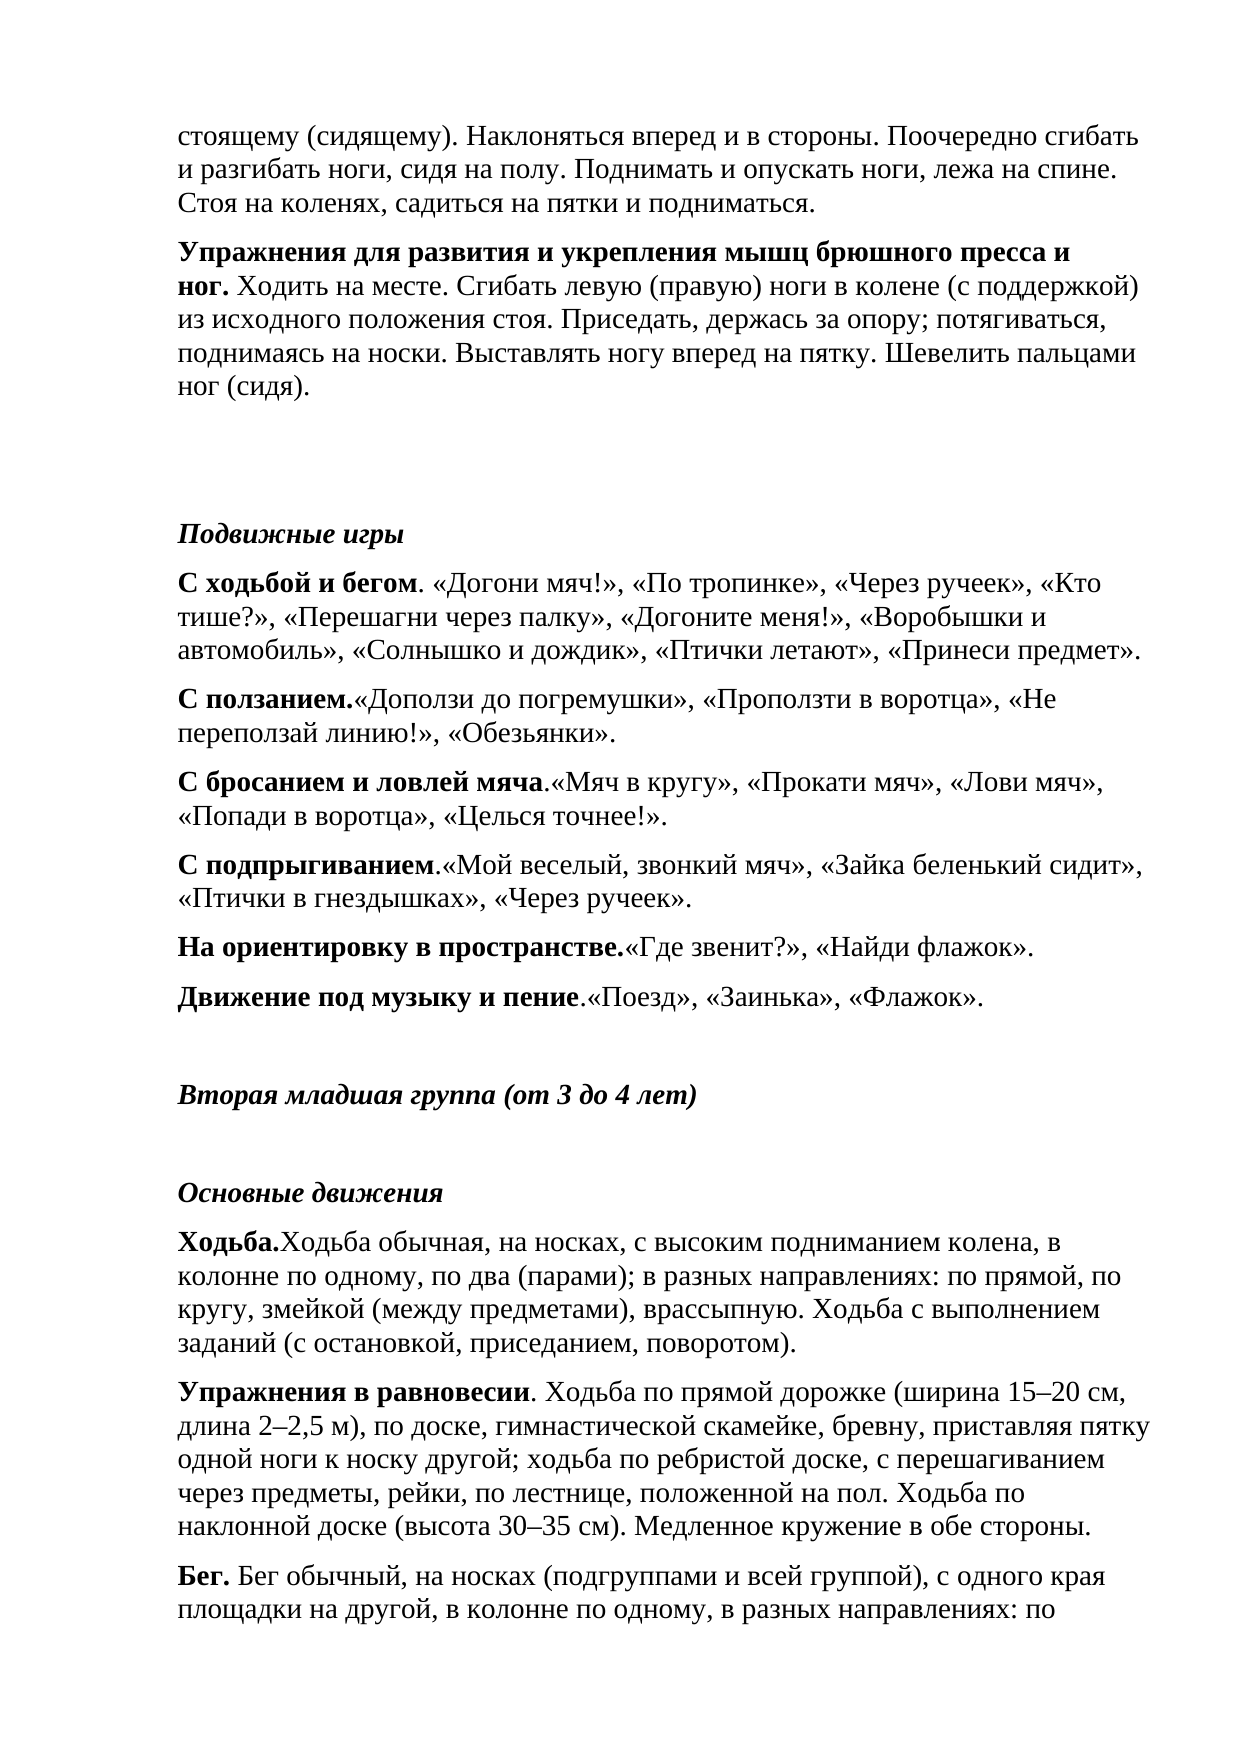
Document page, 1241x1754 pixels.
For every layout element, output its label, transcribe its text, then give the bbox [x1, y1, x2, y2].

text С бросанием и ловлей мяча.«Мяч в кругу», «Прокати мяч», «Лови мяч», «Попади в воротца», «Целься точнее!». [177, 764, 1152, 831]
text Движение под музыку и пение.«Поезд», «Заинька», «Флажок». [177, 979, 1152, 1012]
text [177, 118, 1152, 219]
text С ходьбой и бегом. «Догони мяч!», «По тропинке», «Через ручеек», «Кто тише?», «Перешагни через палку», «Догоните меня!», «Воробышки и автомобиль», «Солнышко и дождик», «Птички летают», «Принеси предмет». [177, 565, 1152, 666]
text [177, 1558, 1152, 1625]
text Ходьба.Ходьба обычная, на носках, с высоким подниманием колена, в колонне по одному, по два (парами); в разных направлениях: по прямой, по кругу, змейкой (между предметами), врассыпную. Ходьба с выполнением заданий (с остановкой, приседанием, поворотом). [177, 1224, 1152, 1359]
text С ползанием.«Доползи до погремушки», «Проползти в воротца», «Не переползай линию!», «Обезьянки». [177, 681, 1152, 748]
text На ориентировку в пространстве.«Где звенит?», «Найди флажок». [177, 929, 1152, 963]
text С подпрыгиванием.«Мой веселый, звонкий мяч», «Зайка беленький сидит», «Птички в гнездышках», «Через ручеек». [177, 847, 1152, 914]
text Подвижные игры [177, 516, 1152, 549]
text Упражнения в равновесии. Ходьба по прямой дорожке (ширина 15–20 см, длина 2–2,5 м), по доске, гимнастической скамейке, бревну, приставляя пятку одной ноги к носку другой; ходьба по ребристой доске, с перешагиванием через предметы, рейки, по лестнице, положенной на пол. Ходьба по наклонной доске (высота 30–35 см). Медленное кружение в обе стороны. [177, 1374, 1152, 1542]
text Вторая младшая группа (от 3 до 4 лет) [177, 1077, 1152, 1111]
text Упражнения для развития и укрепления мышц брюшного пресса и ног. Ходить на месте. Сгибать левую (правую) ноги в колене (с поддержкой) из исходного положения стоя. Приседать, держась за опору; потягиваться, поднимаясь на носки. Выставлять ногу вперед на пятку. Шевелить пальцами ног (сидя). [177, 234, 1152, 402]
text Основные движения [177, 1175, 1152, 1209]
